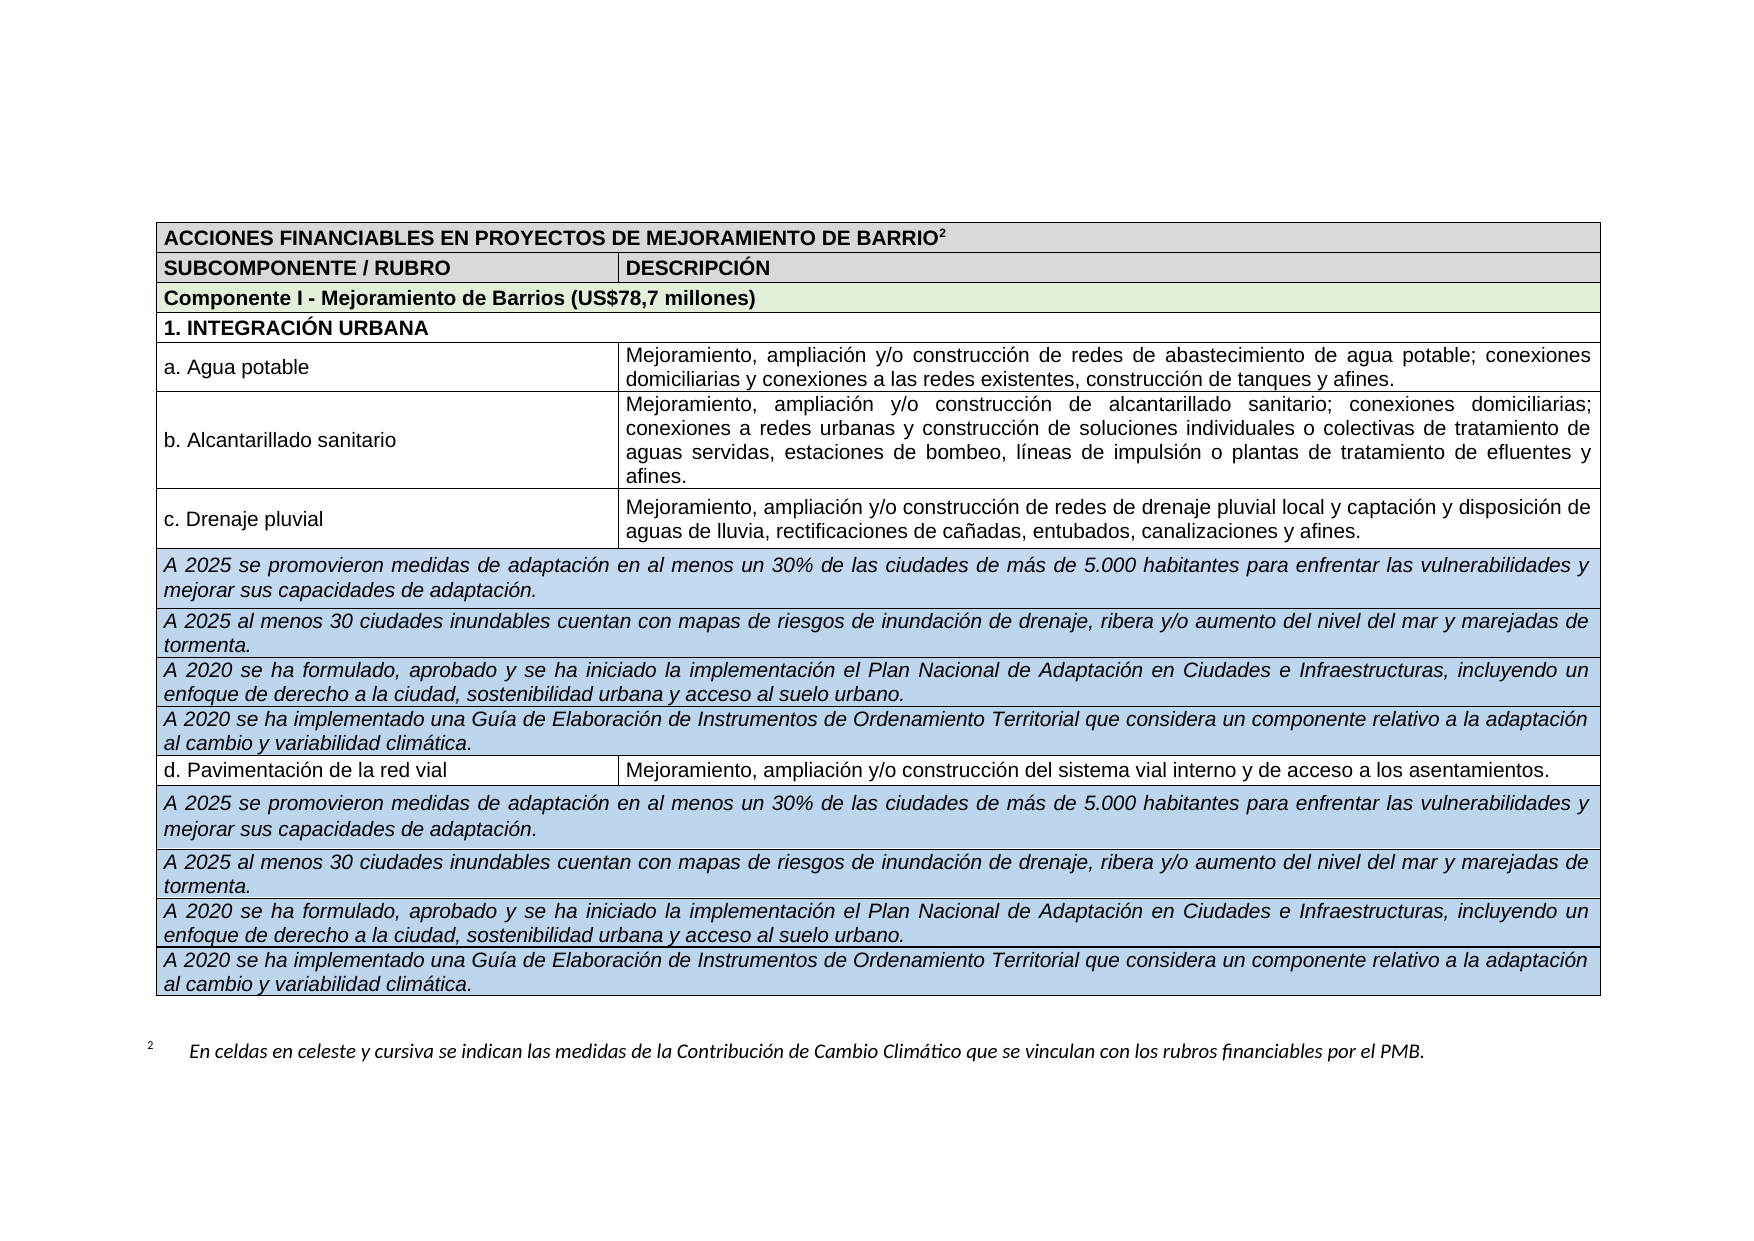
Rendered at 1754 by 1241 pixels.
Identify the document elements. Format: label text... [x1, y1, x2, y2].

table_cell DESCRIPCIÓN [619, 253, 1600, 282]
table_cell Mejoramiento, ampliación y/o construcción de redes de drenaje pluvial local y captación y disposición de aguas de lluvia, rectificaciones de cañadas, entubados, canalizaciones y afines. [619, 489, 1600, 548]
table_cell SUBCOMPONENTE / RUBRO [157, 253, 618, 282]
table_cell A 2020 se ha implementado una Guía de Elaboración de Instrumentos de Ordenamiento Territorial que considera un componente relativo a la adaptación al cambio y variabilidad climática. [157, 948, 1600, 995]
table_header ACCIONES FINANCIABLES EN PROYECTOS DE MEJORAMIENTO DE BARRIO [157, 223, 1600, 252]
table_cell A 2025 se promovieron medidas de adaptación en al menos un 30% de las ciudades de más de 5.000 habitantes para enfrentar las vulnerabilidades y mejorar sus capacidades de adaptación. [157, 549, 1600, 608]
table_cell A 2025 al menos 30 ciudades inundables cuentan con mapas de riesgos de inundación de drenaje, ribera y/o aumento del nivel del mar y marejadas de tormenta. [157, 850, 1600, 897]
table_cell Mejoramiento, ampliación y/o construcción del sistema vial interno y de acceso a los asentamientos. [619, 756, 1600, 785]
table_cell A 2025 al menos 30 ciudades inundables cuentan con mapas de riesgos de inundación de drenaje, ribera y/o aumento del nivel del mar y marejadas de tormenta. [157, 609, 1600, 657]
table_cell A 2020 se ha formulado, aprobado y se ha iniciado la implementación el Plan Nacional de Adaptación en Ciudades e Infraestructuras, incluyendo un enfoque de derecho a la ciudad, sostenibilidad urbana y acceso al suelo urbano. [157, 899, 1600, 946]
table_cell d. Pavimentación de la red vial [157, 756, 618, 785]
table_cell Mejoramiento, ampliación y/o construcción de redes de abastecimiento de agua potable; conexiones domiciliarias y conexiones a las redes existentes, construcción de tanques y afines. [619, 343, 1600, 391]
table_cell c. Drenaje pluvial [157, 489, 618, 548]
table_cell Componente I - Mejoramiento de Barrios (US$78,7 millones) [157, 283, 1600, 312]
table_cell A 2025 se promovieron medidas de adaptación en al menos un 30% de las ciudades de más de 5.000 habitantes para enfrentar las vulnerabilidades y mejorar sus capacidades de adaptación. [157, 786, 1600, 848]
table_cell Mejoramiento, ampliación y/o construcción de alcantarillado sanitario; conexiones domiciliarias; conexiones a redes urbanas y construcción de soluciones individuales o colectivas de tratamiento de aguas servidas, estaciones de bombeo, líneas de impulsión o plantas de tratamiento de efluentes y afines. [619, 392, 1600, 488]
table_cell a. Agua potable [157, 343, 618, 391]
table_cell A 2020 se ha implementado una Guía de Elaboración de Instrumentos de Ordenamiento Territorial que considera un componente relativo a la adaptación al cambio y variabilidad climática. [157, 707, 1600, 755]
table_cell b. Alcantarillado sanitario [157, 392, 618, 488]
table_cell 1. INTEGRACIÓN URBANA [157, 313, 1600, 342]
table_cell A 2020 se ha formulado, aprobado y se ha iniciado la implementación el Plan Nacional de Adaptación en Ciudades e Infraestructuras, incluyendo un enfoque de derecho a la ciudad, sostenibilidad urbana y acceso al suelo urbano. [157, 658, 1600, 706]
